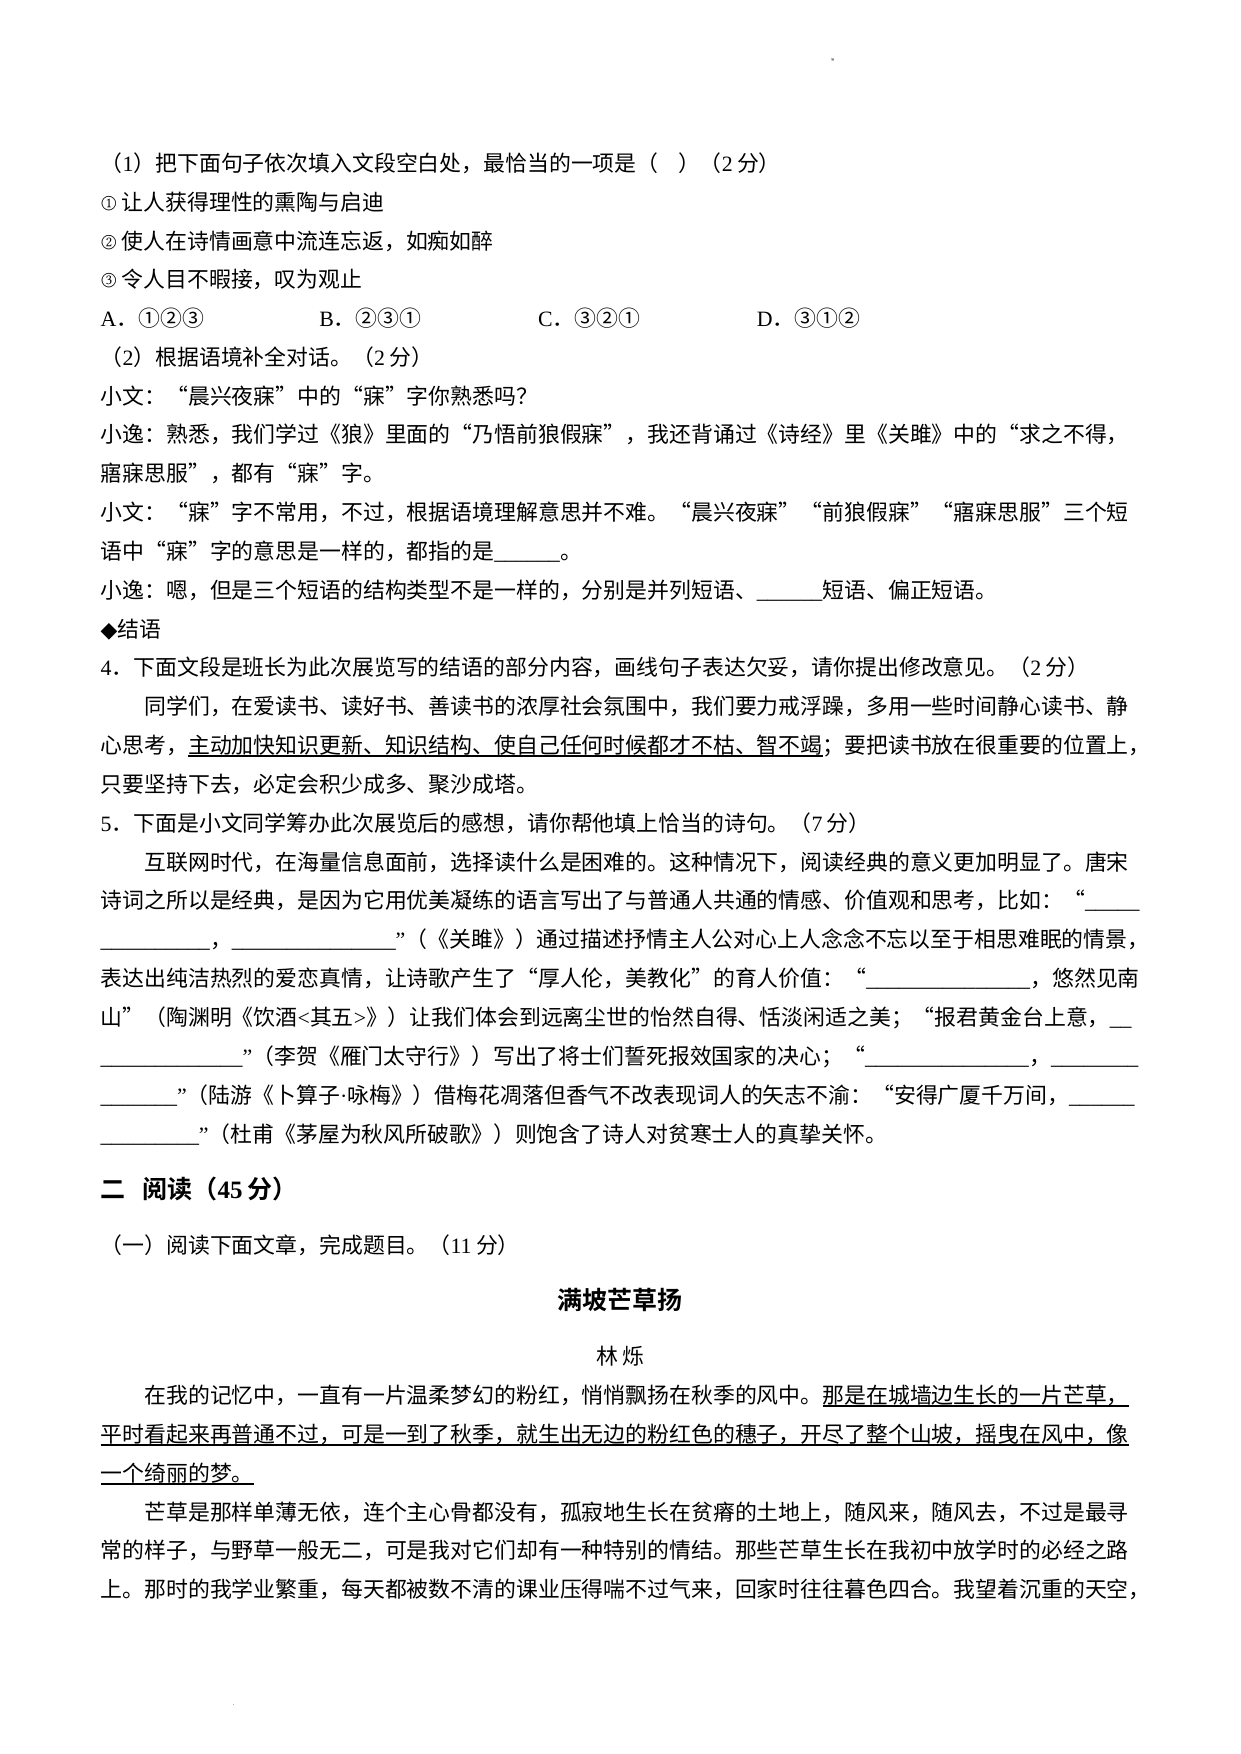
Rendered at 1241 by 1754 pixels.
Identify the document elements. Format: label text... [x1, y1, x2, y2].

text （1）把下面句子依次填入文段空白处，最恰当的一项是（ ）（2分） [100, 146, 1140, 178]
text ②使人在诗情画意中流连忘返，如痴如醉 [100, 223, 1140, 256]
text 满坡芒草扬 [100, 1266, 1140, 1331]
text （2）根据语境补全对话。（2分） [100, 339, 1140, 372]
text ③令人目不暇接，叹为观止 [100, 262, 1140, 294]
text 4．下面文段是班长为此次展览写的结语的部分内容，画线句子表达欠妥，请你提出修改意见。（2分） [100, 650, 1140, 682]
text ①让人获得理性的熏陶与启迪 [100, 184, 1140, 217]
text A．①②③ B．②③① C．③②① D．③①② [100, 301, 1140, 333]
text （一）阅读下面文章，完成题目。（11分） [100, 1228, 1140, 1260]
text 互联网时代，在海量信息面前，选择读什么是困难的。这种情况下，阅读经典的意义更加明显了。唐宋诗词之所以是经典，是因为它用优美凝练的语言写出了与普通人共通的情感、价值观和思考，比如：“_______________，_______________”（《关雎》）通过描述抒情主人公对心上人念念不忘以至于相思难眠的情景，表达出纯洁热烈的爱恋真情，让诗歌产生了“厚人伦，美教化”的育人价值：“_______________，悠然见南山”（陶渊明《饮酒<其五>》）让我们体会到远离尘世的怡然自得、恬淡闲适之美；“报君黄金台上意，_______________”（李贺《雁门太守行》）写出了将士们誓死报效国家的决心；“_______________，_______________”（陆游《卜算子·咏梅》）借梅花凋落但香气不改表现词人的矢志不渝：“安得广厦千万间，_______________”（杜甫《茅屋为秋风所破歌》）则饱含了诗人对贫寒士人的真挚关怀。 [100, 844, 1140, 1149]
text 小逸：熟悉，我们学过《狼》里面的“乃悟前狼假寐”，我还背诵过《诗经》里《关雎》中的“求之不得，寤寐思服”，都有“寐”字。 [100, 417, 1140, 488]
text 5．下面是小文同学筹办此次展览后的感想，请你帮他填上恰当的诗句。（7分） [100, 805, 1140, 838]
text 二 阅读（45分） [100, 1156, 1140, 1221]
text ◆结语 [100, 611, 1140, 644]
text 同学们，在爱读书、读好书、善读书的浓厚社会氛围中，我们要力戒浮躁，多用一些时间静心读书、静心思考，主动加快知识更新、知识结构、使自己任何时候都才不枯、智不竭；要把读书放在很重要的位置上，只要坚持下去，必定会积少成多、聚沙成塔。 [100, 689, 1140, 799]
text 小逸：嗯，但是三个短语的结构类型不是一样的，分别是并列短语、______短语、偏正短语。 [100, 572, 1140, 605]
text 小文：“寐”字不常用，不过，根据语境理解意思并不难。“晨兴夜寐”“前狼假寐”“寤寐思服”三个短语中“寐”字的意思是一样的，都指的是______。 [100, 495, 1140, 566]
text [100, 1494, 1140, 1604]
text 在我的记忆中，一直有一片温柔梦幻的粉红，悄悄飘扬在秋季的风中。那是在城墙边生长的一片芒草，平时看起来再普通不过，可是一到了秋季，就生出无边的粉红色的穗子，开尽了整个山坡，摇曳在风中，像一个绮丽的梦。 [100, 1377, 1140, 1488]
text 小文：“晨兴夜寐”中的“寐”字你熟悉吗？ [100, 378, 1140, 411]
text 林 烁 [100, 1339, 1140, 1371]
